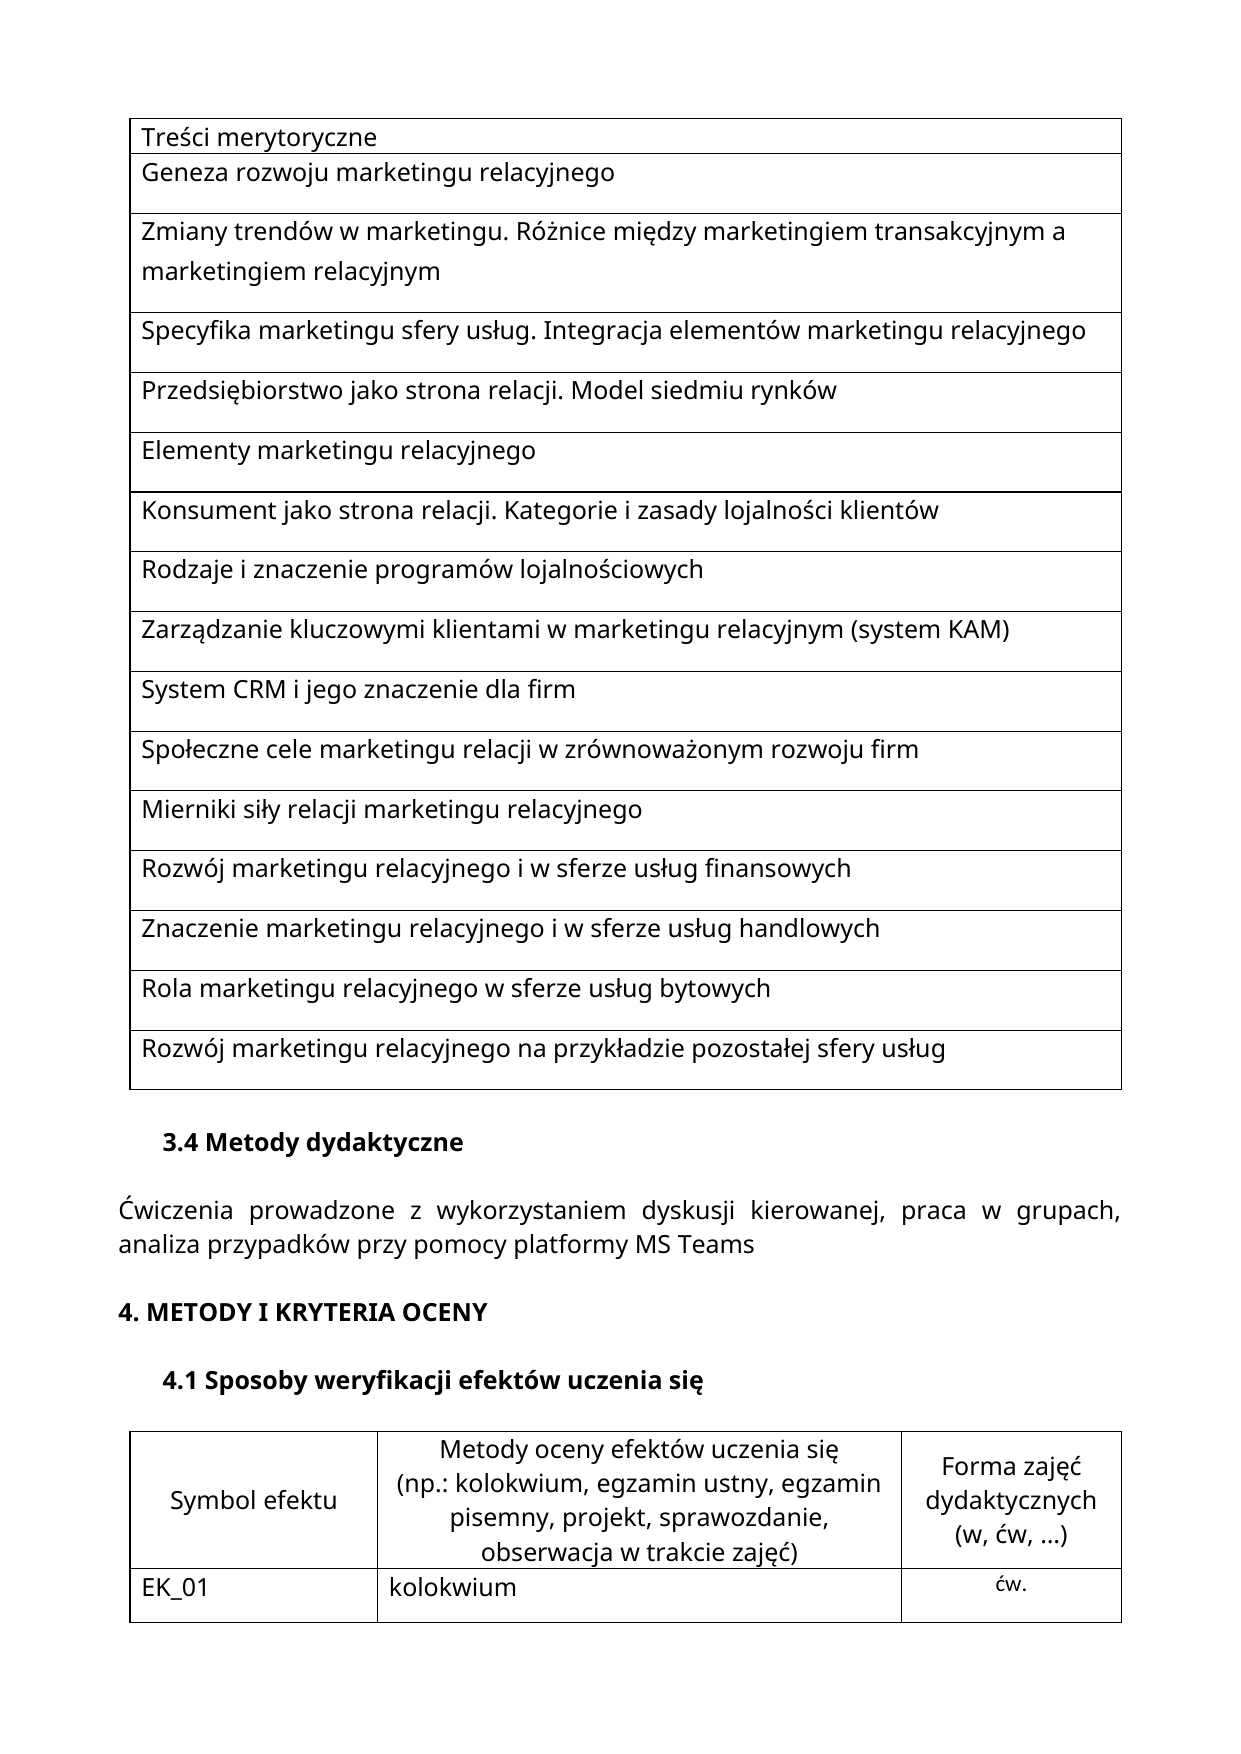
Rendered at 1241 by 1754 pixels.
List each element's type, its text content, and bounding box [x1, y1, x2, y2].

table_header Forma zajęć dydaktycznych (w, ćw, …) [902, 1432, 1121, 1568]
table_header Symbol efektu [131, 1432, 377, 1568]
table_cell EK_01 [131, 1569, 377, 1622]
text Ćwiczenia prowadzone z wykorzystaniem dyskusji kierowanej, praca w grupach, analiza przypadków przy pomocy platformy MS Teams [118, 1192, 1122, 1261]
table_header Metody oceny efektów uczenia się (np.: kolokwium, egzamin ustny, egzamin pisemny, projekt, sprawozdanie, obserwacja w trakcie zajęć) [378, 1432, 901, 1568]
table_cell Zarządzanie kluczowymi klientami w marketingu relacyjnym (system KAM) [131, 612, 1121, 671]
table_cell Mierniki siły relacji marketingu relacyjnego [131, 791, 1121, 850]
table_cell Społeczne cele marketingu relacji w zrównoważonym rozwoju firm [131, 732, 1121, 790]
table_cell Elementy marketingu relacyjnego [131, 433, 1121, 491]
table_cell Rozwój marketingu relacyjnego i w sferze usług finansowych [131, 851, 1121, 910]
table_cell System CRM i jego znaczenie dla firm [131, 672, 1121, 731]
table_cell Rodzaje i znaczenie programów lojalnościowych [131, 552, 1121, 611]
table_cell ćw. [902, 1569, 1121, 1622]
table_cell Geneza rozwoju marketingu relacyjnego [131, 154, 1121, 213]
text 4.1 Sposoby weryfikacji efektów uczenia się [162, 1363, 1122, 1397]
table_cell Znaczenie marketingu relacyjnego i w sferze usług handlowych [131, 911, 1121, 970]
table_cell kolokwium [378, 1569, 901, 1622]
text 4. METODY I KRYTERIA OCENY [118, 1295, 1122, 1329]
table_cell Przedsiębiorstwo jako strona relacji. Model siedmiu rynków [131, 373, 1121, 432]
table_cell Rozwój marketingu relacyjnego na przykładzie pozostałej sfery usług [131, 1031, 1121, 1089]
table_cell Zmiany trendów w marketingu. Różnice między marketingiem transakcyjnym a marketingiem relacyjnym [131, 214, 1121, 312]
table_cell Specyfika marketingu sfery usług. Integracja elementów marketingu relacyjnego [131, 313, 1121, 372]
table_cell Rola marketingu relacyjnego w sferze usług bytowych [131, 971, 1121, 1029]
table_cell Konsument jako strona relacji. Kategorie i zasady lojalności klientów [131, 493, 1121, 551]
text 3.4 Metody dydaktyczne [162, 1124, 1122, 1158]
table_header Treści merytoryczne [131, 119, 1121, 153]
